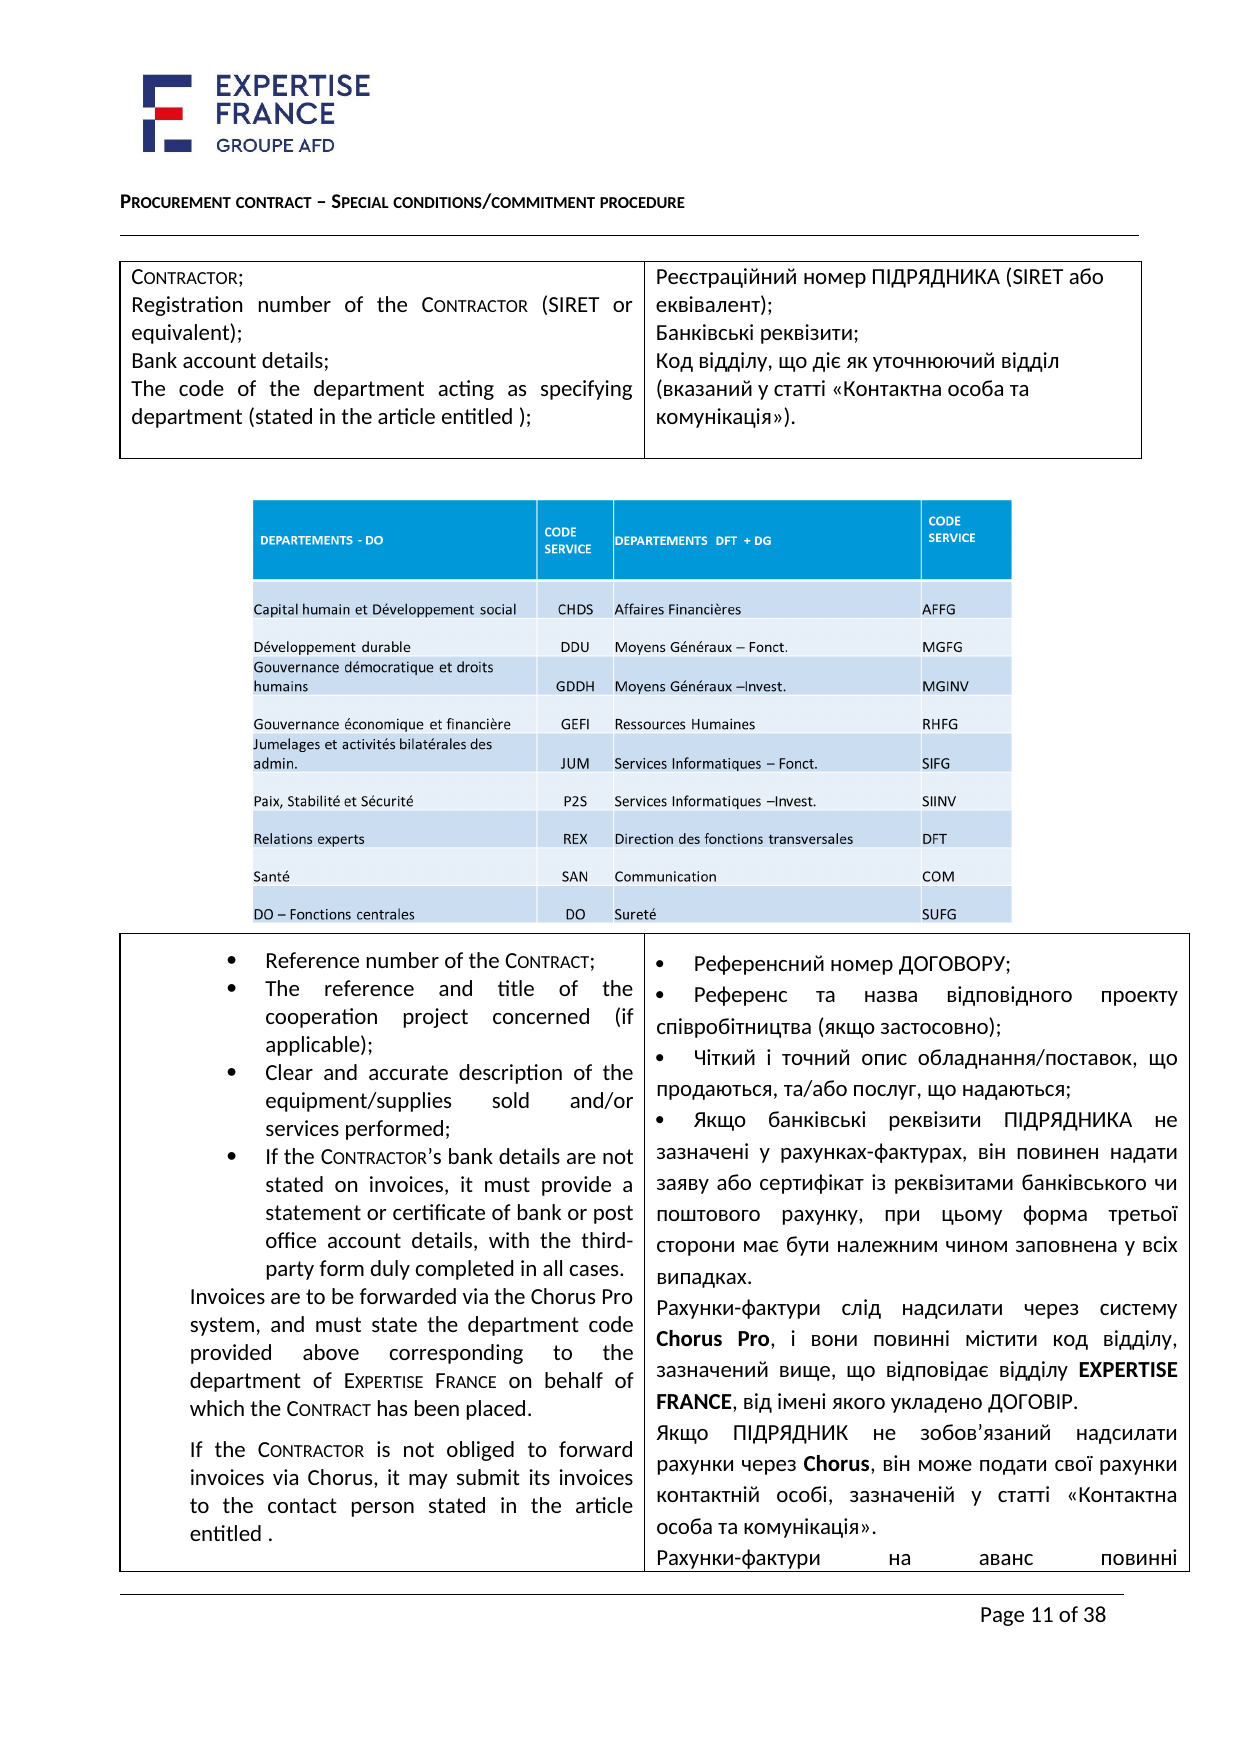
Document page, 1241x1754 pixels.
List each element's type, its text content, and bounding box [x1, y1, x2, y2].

picture [120, 41, 397, 183]
picture [252, 499, 1013, 933]
